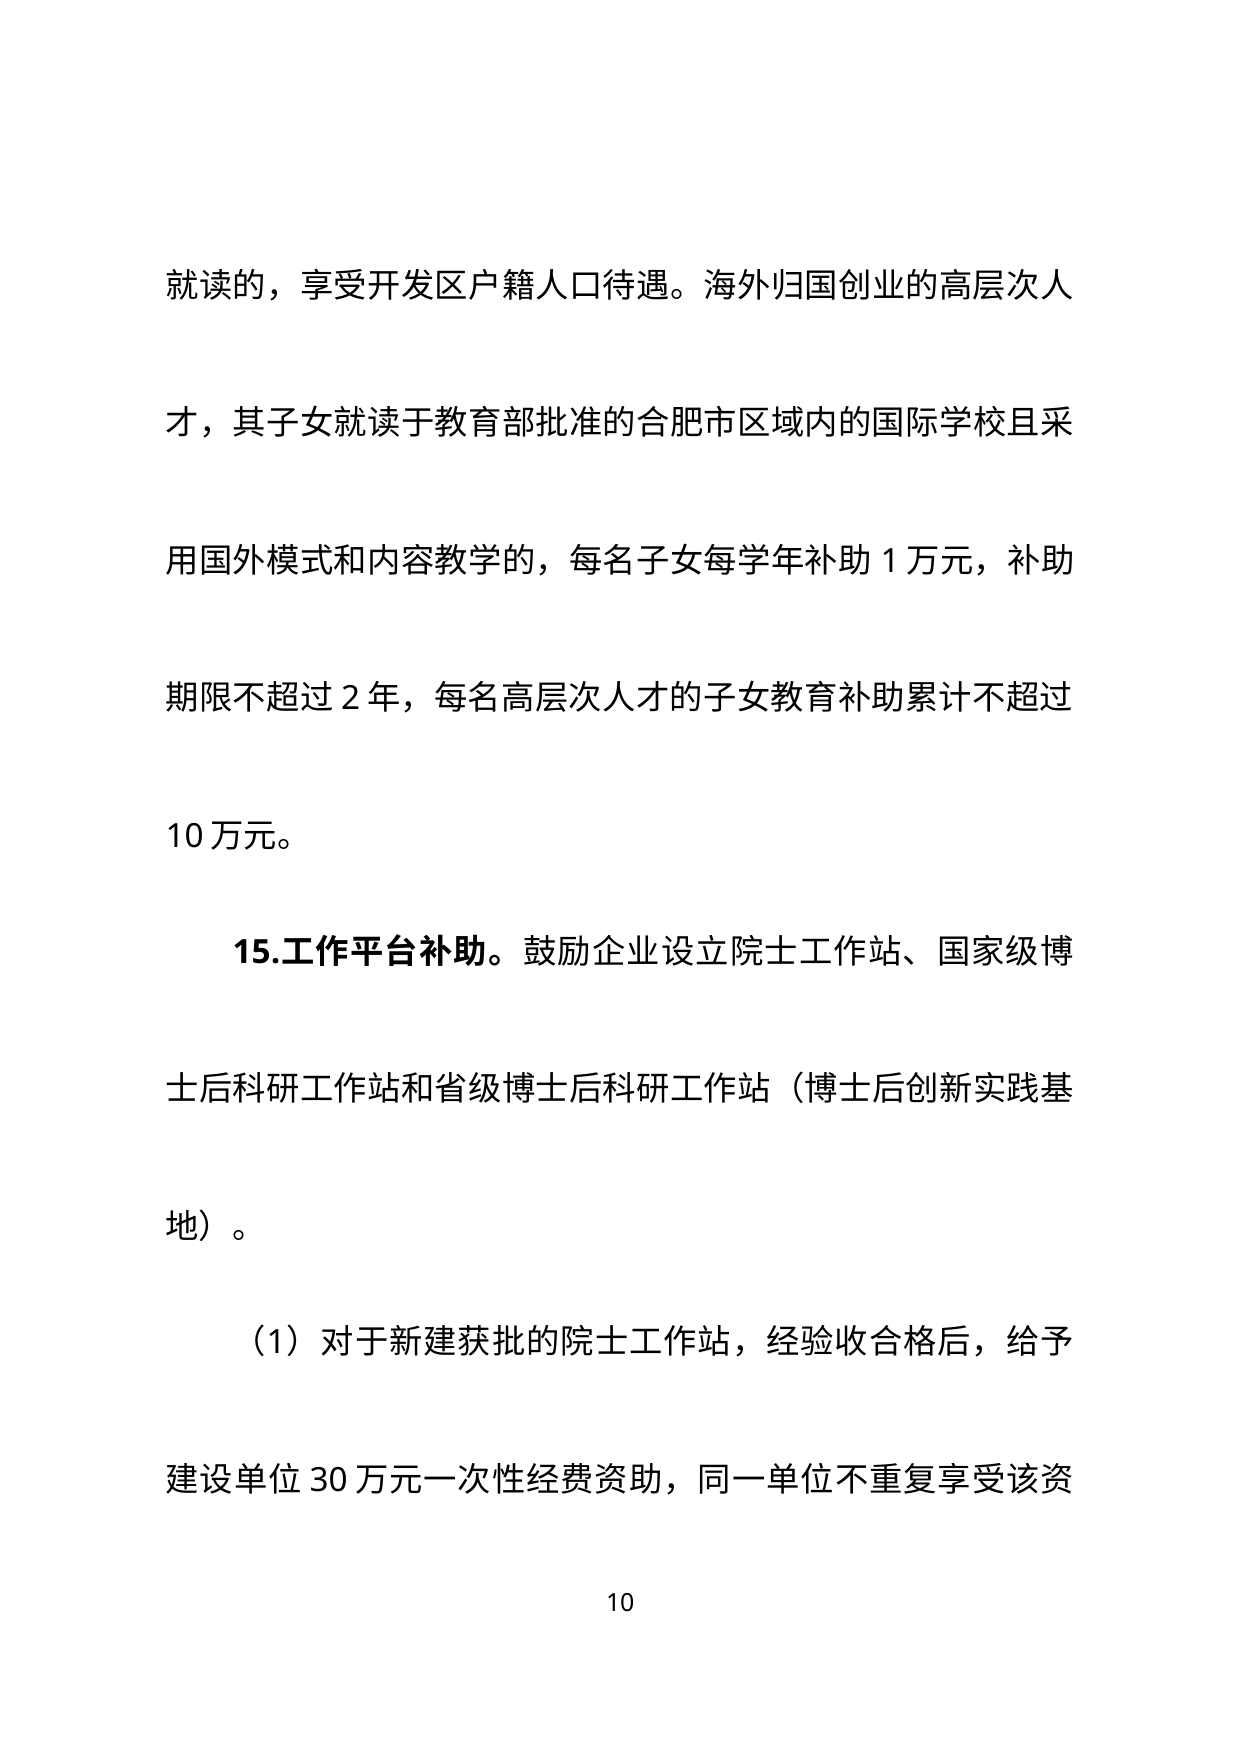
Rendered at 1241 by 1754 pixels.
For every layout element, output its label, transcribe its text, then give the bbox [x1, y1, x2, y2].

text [165, 1293, 1075, 1523]
text 15.工作平台补助。鼓励企业设立院士工作站、国家级博士后科研工作站和省级博士后科研工作站（博士后创新实践基地）。 [165, 903, 1075, 1269]
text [165, 237, 1075, 879]
